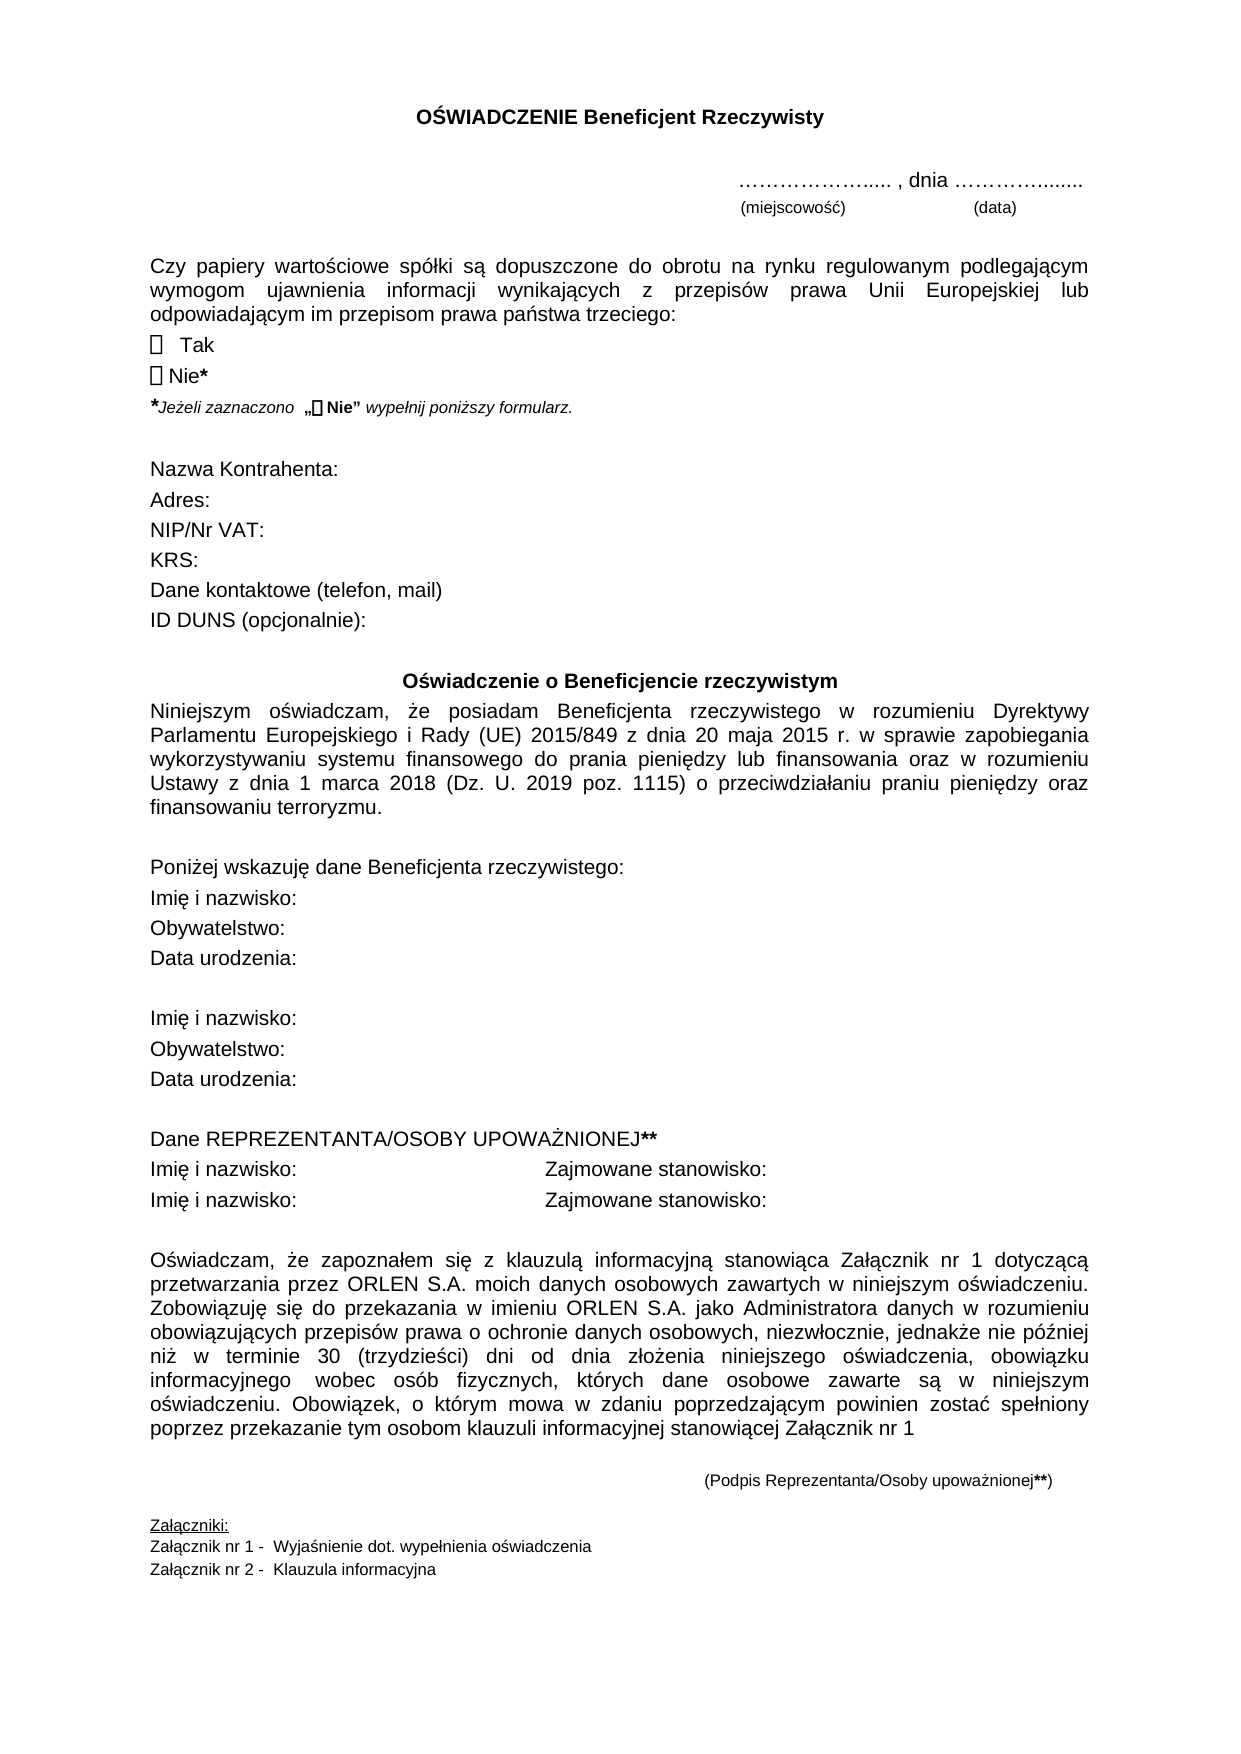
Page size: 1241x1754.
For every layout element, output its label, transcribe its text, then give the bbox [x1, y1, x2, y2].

text (miejscowość) (data) [445, 198, 1090, 217]
text Data urodzenia: [150, 1067, 1090, 1091]
text Nazwa Kontrahenta: [150, 457, 1090, 481]
text ⎕ Nie* [150, 363, 1090, 388]
text KRS: [150, 548, 1090, 572]
text ID DUNS (opcjonalnie): [150, 608, 1090, 632]
text Data urodzenia: [150, 946, 1090, 970]
text OŚWIADCZENIE Beneficjent Rzeczywisty [150, 105, 1090, 129]
text Imię i nazwisko: Zajmowane stanowisko: [150, 1187, 1090, 1211]
text Niniejszym oświadczam, że posiadam Beneficjenta rzeczywistego w rozumieniu Dyrektywy Parlamentu Europejskiego i Rady (UE) 2015/849 z dnia 20 maja 2015 r. w sprawie zapobiegania wykorzystywaniu systemu finansowego do prania pieniędzy lub finansowania oraz w rozumieniu Ustawy z dnia 1 marca 2018 (Dz. U. 2019 poz. 1115) o przeciwdziałaniu praniu pieniędzy oraz finansowaniu terroryzmu. [150, 699, 1090, 819]
text Adres: [150, 487, 1090, 511]
text Poniżej wskazuję dane Beneficjenta rzeczywistego: [150, 855, 1090, 879]
text Załącznik nr 2 - Klauzula informacyjna [150, 1559, 1090, 1578]
text Obywatelstwo: [150, 1036, 1090, 1060]
text Oświadczenie o Beneficjencie rzeczywistym [150, 669, 1090, 693]
text Obywatelstwo: [150, 916, 1090, 939]
text (Podpis Reprezentanta/Osoby upoważnionej**) [666, 1471, 1090, 1490]
text Czy papiery wartościowe spółki są dopuszczone do obrotu na rynku regulowanym podlegającym wymogom ujawnienia informacji wynikających z przepisów prawa Unii Europejskiej lub odpowiadającym im przepisom prawa państwa trzeciego: [150, 254, 1090, 326]
text Imię i nazwisko: [150, 885, 1090, 909]
text ………………..... , dnia …………........ [150, 168, 1090, 192]
text Załączniki: [150, 1515, 1090, 1534]
text Imię i nazwisko: [150, 1006, 1090, 1030]
text ⎕ Tak [150, 332, 1090, 357]
text NIP/Nr VAT: [150, 518, 1090, 542]
text Oświadczam, że zapoznałem się z klauzulą informacyjną stanowiąca Załącznik nr 1 dotyczącą przetwarzania przez ORLEN S.A. moich danych osobowych zawartych w niniejszym oświadczeniu. Zobowiązuję się do przekazania w imieniu ORLEN S.A. jako Administratora danych w rozumieniu obowiązujących przepisów prawa o ochronie danych osobowych, niezwłocznie, jednakże nie później niż w terminie 30 (trzydzieści) dni od dnia złożenia niniejszego oświadczenia, obowiązku informacyjnego wobec osób fizycznych, których dane osobowe zawarte są w niniejszym oświadczeniu. Obowiązek, o którym mowa w zdaniu poprzedzającym powinien zostać spełniony poprzez przekazanie tym osobom klauzuli informacyjnej stanowiącej Załącznik nr 1 [150, 1248, 1090, 1439]
text Dane kontaktowe (telefon, mail) [150, 578, 1090, 602]
text *Jeżeli zaznaczono „⎕ Nie” wypełnij poniższy formularz. [150, 394, 1090, 418]
text Załącznik nr 1 - Wyjaśnienie dot. wypełnienia oświadczenia [150, 1537, 1090, 1556]
text Dane REPREZENTANTA/OSOBY UPOWAŻNIONEJ** [150, 1127, 1090, 1151]
text Imię i nazwisko: Zajmowane stanowisko: [150, 1157, 1090, 1181]
